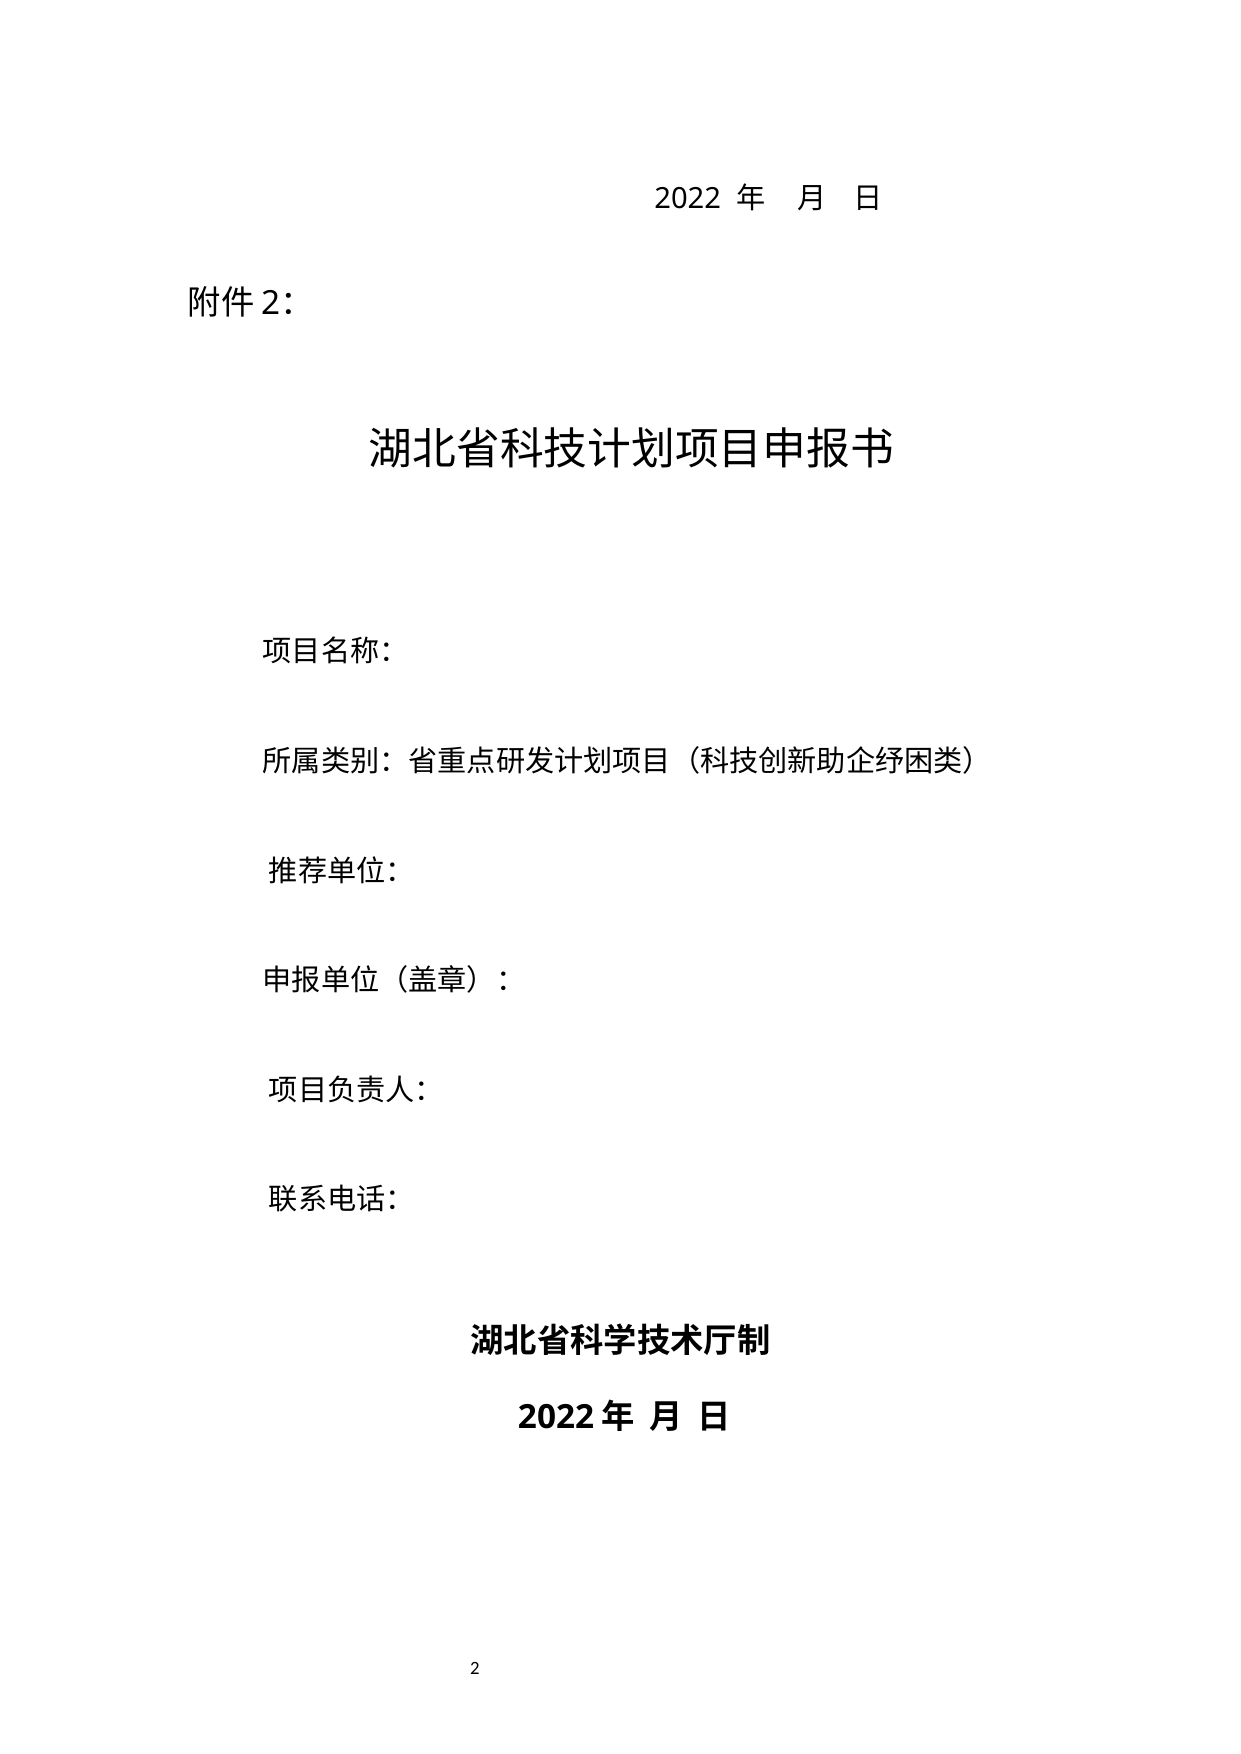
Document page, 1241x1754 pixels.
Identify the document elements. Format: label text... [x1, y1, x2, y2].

text 湖北省科学技术厅制 [187, 1305, 1053, 1370]
text 所属类别：省重点研发计划项目（科技创新助企纾困类） [221, 737, 1053, 780]
text 项目负责人： [187, 1066, 1053, 1108]
text 项目名称： [221, 628, 1053, 670]
text 2022年 月 日 [187, 1382, 1053, 1447]
text 湖北省科技计划项目申报书 [187, 413, 1053, 478]
text 附件2： [187, 268, 1053, 333]
text 联系电话： [187, 1176, 1053, 1218]
text 2022 年 月 日 [187, 162, 1053, 220]
text 推荐单位： [187, 847, 1053, 889]
text 申报单位（盖章）： [221, 957, 1053, 999]
